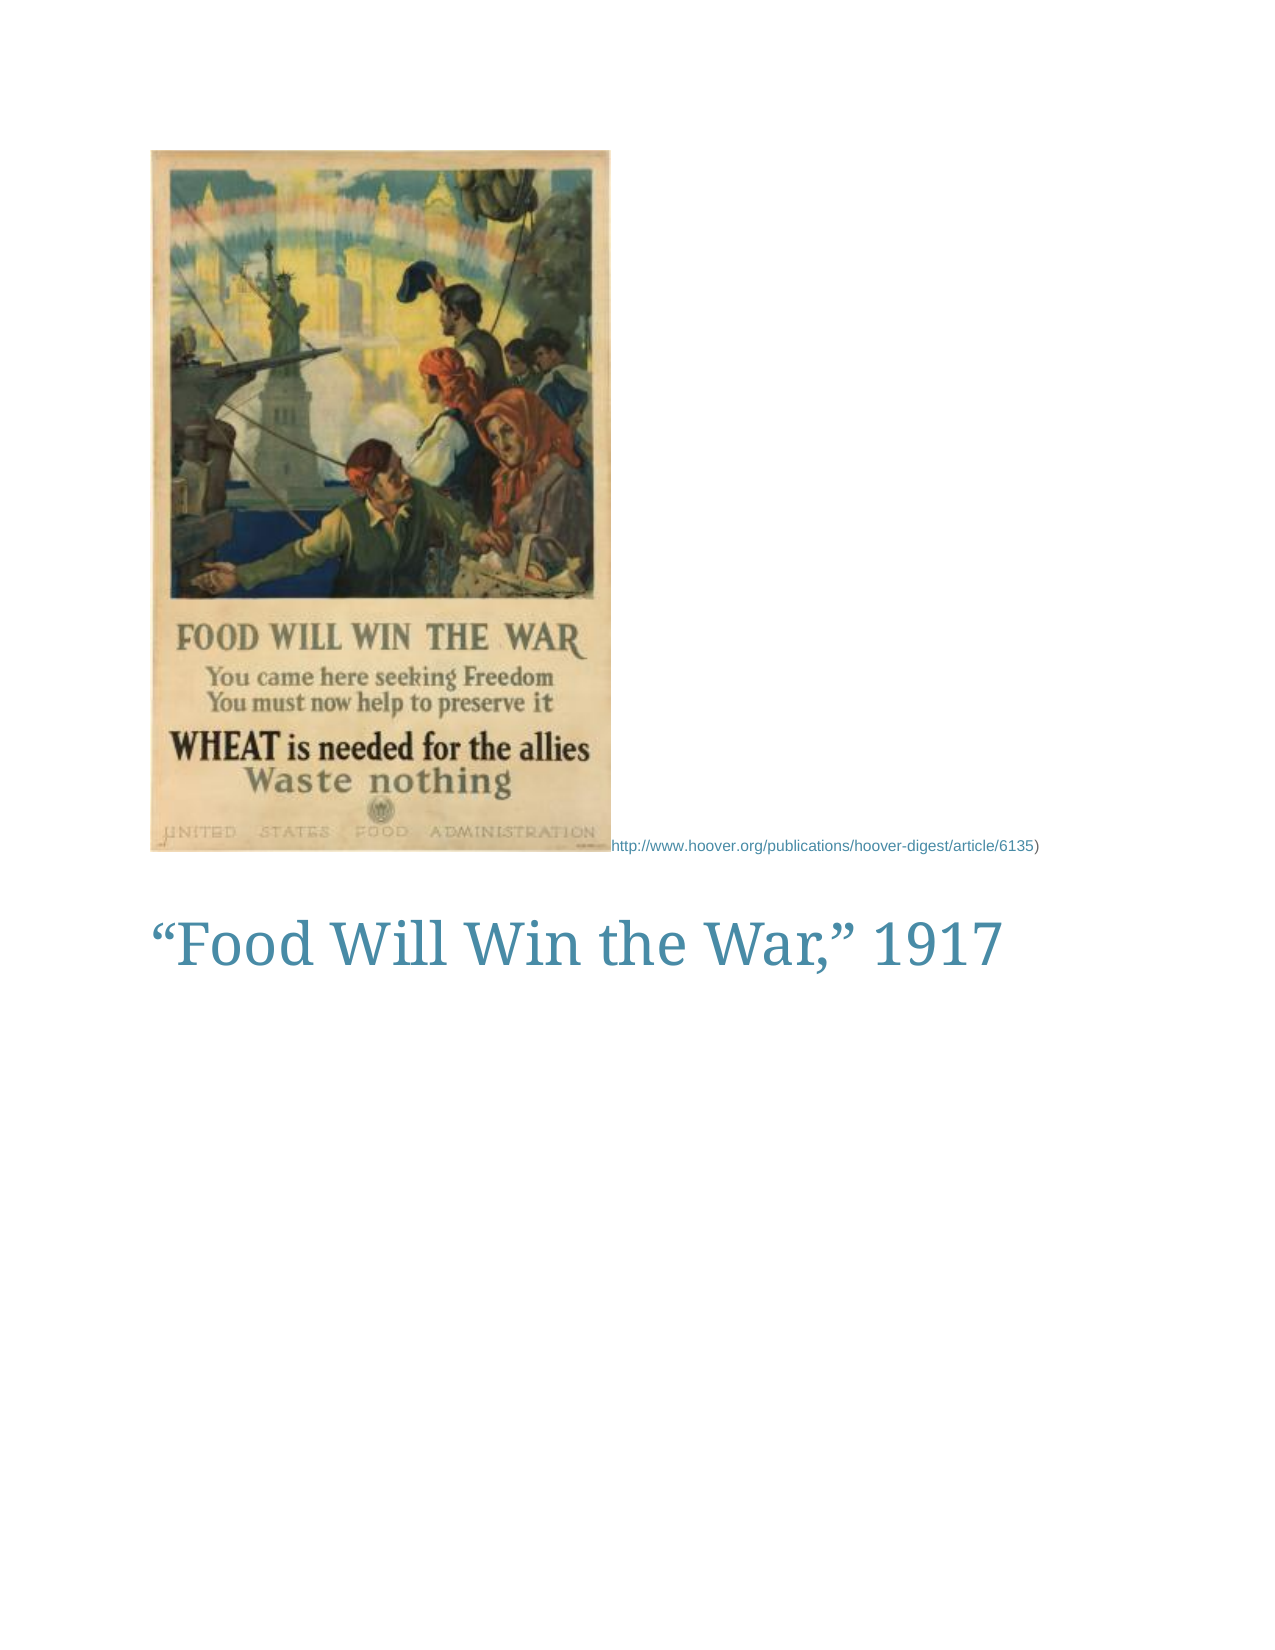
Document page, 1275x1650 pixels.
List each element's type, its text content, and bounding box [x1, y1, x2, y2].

picture [150, 150, 611, 852]
text “Food Will Win the War,” 1917 [150, 902, 1125, 983]
